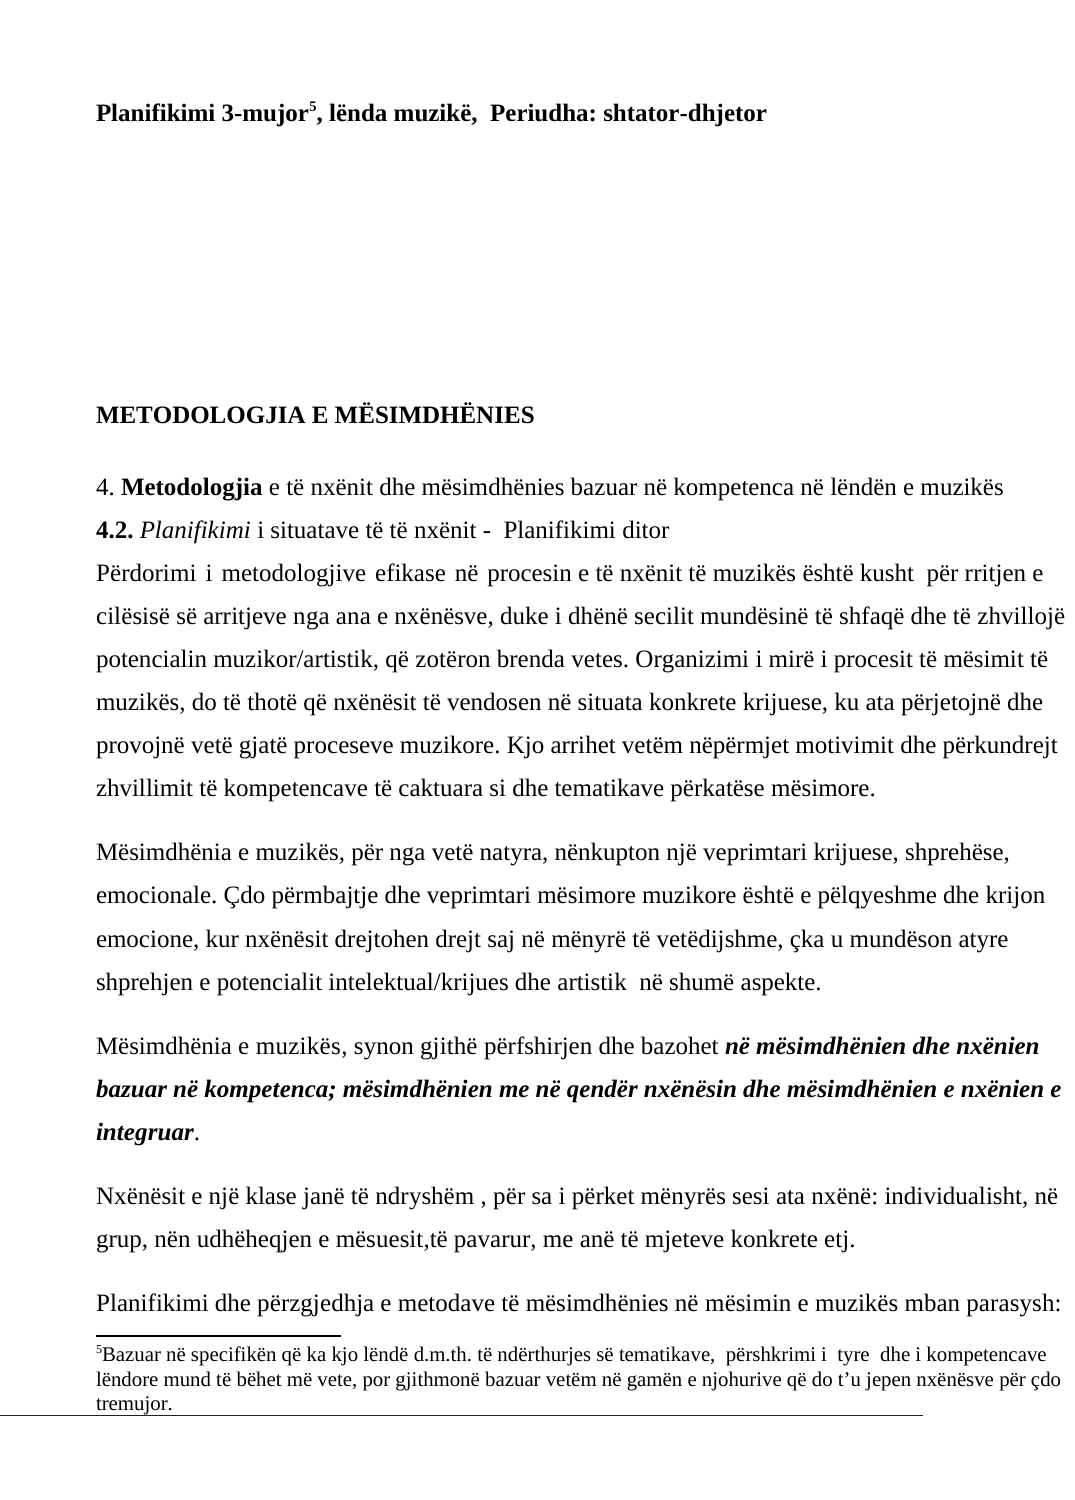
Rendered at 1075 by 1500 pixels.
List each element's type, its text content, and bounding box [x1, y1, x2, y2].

text Nxënësit e një klase janë të ndryshëm , për sa i përket mënyrës sesi ata nxënë: individualisht, në grup, nën udhëheqjen e mësuesit,të pavarur, me anë të mjeteve konkrete etj. [96, 1181, 1067, 1253]
text Planifikimi dhe përzgjedhja e metodave të mësimdhënies në mësimin e muzikës mban parasysh: [96, 1288, 1066, 1317]
text Mësimdhënia e muzikës, për nga vetë natyra, nënkupton një veprimtari krijuese, shprehëse, emocionale. Çdo përmbajtje dhe veprimtari mësimore muzikore është e pëlqyeshme dhe krijon emocione, kur nxënësit drejtohen drejt saj në mënyrë të vetëdijshme, çka u mundëson atyre shprehjen e potencialit intelektual/krijues dhe artistik në shumë aspekte. [96, 837, 1075, 996]
text Përdorimi i metodologjive efikase në procesin e të nxënit të muzikës është kusht për rritjen e cilësisë së arritjeve nga ana e nxënësve, duke i dhënë secilit mundësinë të shfaqë dhe të zhvillojë potencialin muzikor/artistik, që zotëron brenda vetes. Organizimi i mirë i procesit të mësimit të muzikës, do të thotë që nxënësit të vendosen në situata konkrete krijuese, ku ata përjetojnë dhe provojnë vetë gjatë proceseve muzikore. Kjo arrihet vetëm nëpërmjet motivimit dhe përkundrejt zhvillimit të kompetencave të caktuara si dhe tematikave përkatëse mësimore. [96, 558, 1075, 802]
text Mësimdhënia e muzikës, synon gjithë përfshirjen dhe bazohet në mësimdhënien dhe nxënien bazuar në kompetenca; mësimdhënien me në qendër nxënësin dhe mësimdhënien e nxënien e integruar. [96, 1031, 1075, 1146]
list 4.2. Planifikimi i situatave të të nxënit - Planifikimi ditor [96, 515, 1075, 543]
text Planifikimi 3-mujor, lënda muzikë, Periudha: shtator-dhjetor [96, 98, 1075, 127]
text 4. Metodologjia e të nxënit dhe mësimdhënies bazuar në kompetenca në lëndën e muzikës [96, 472, 1075, 500]
text METODOLOGJIA E MËSIMDHËNIES [96, 400, 1075, 428]
